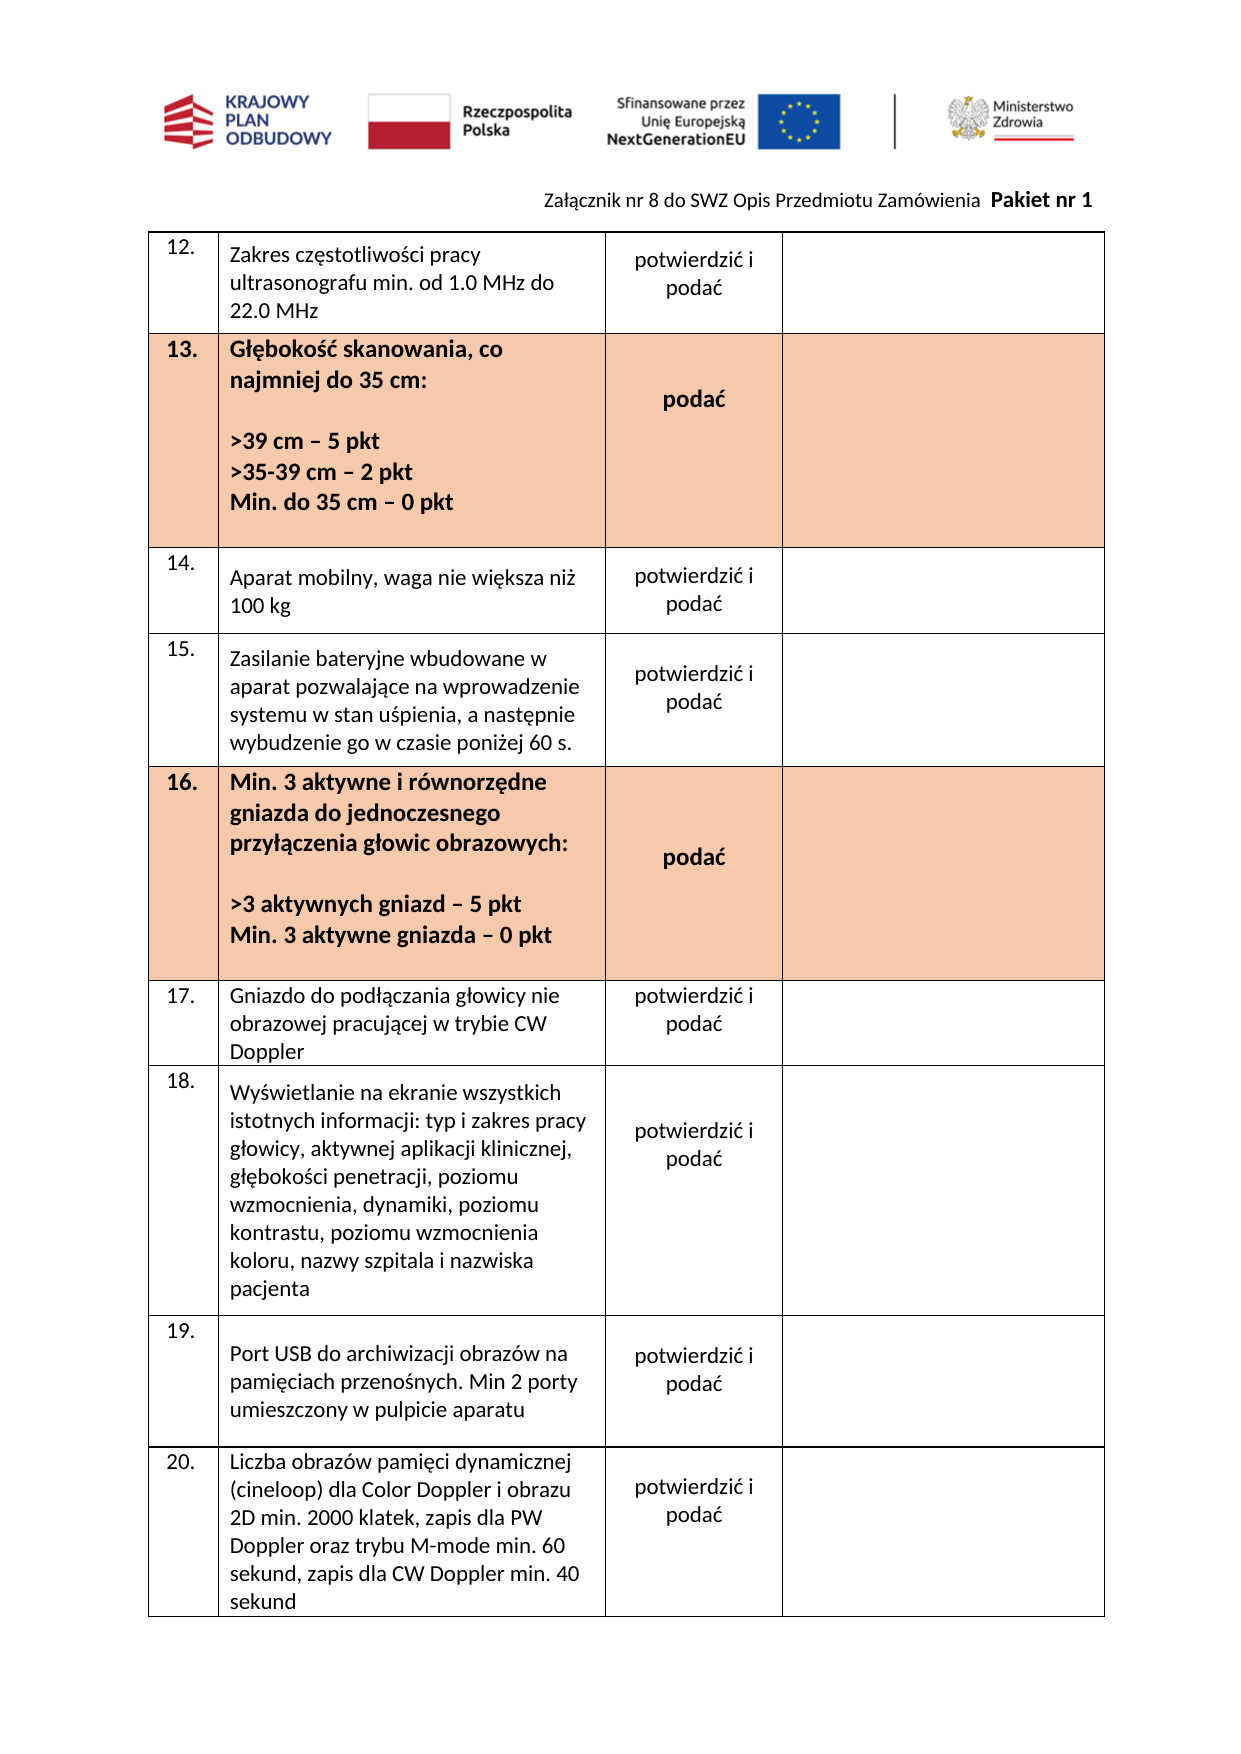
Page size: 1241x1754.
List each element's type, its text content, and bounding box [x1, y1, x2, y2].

table_cell [783, 1448, 1104, 1616]
table_cell [783, 233, 1104, 333]
table_cell potwierdzić i podać [606, 981, 782, 1065]
table_cell [149, 233, 218, 333]
table_cell Głębokość skanowania, co najmniej do 35 cm: >39 cm – 5 pkt >35-39 cm – 2 pkt Min. do 35 cm – 0 pkt [219, 334, 605, 547]
table_cell [783, 1066, 1104, 1315]
table_cell [783, 548, 1104, 633]
table_cell [149, 1066, 218, 1315]
table_cell potwierdzić i podać [606, 233, 782, 333]
table_cell Gniazdo do podłączania głowicy nie obrazowej pracującej w trybie CW Doppler [219, 981, 605, 1065]
table_cell potwierdzić i podać [606, 634, 782, 766]
table_cell [149, 1448, 218, 1616]
table_cell [149, 634, 218, 766]
table_cell potwierdzić i podać [606, 1066, 782, 1315]
table_cell Min. 3 aktywne i równorzędne gniazda do jednoczesnego przyłączenia głowic obrazowych: >3 aktywnych gniazd – 5 pkt Min. 3 aktywne gniazda – 0 pkt [219, 767, 605, 980]
table_cell [149, 334, 218, 547]
table_cell potwierdzić i podać [606, 1316, 782, 1446]
table_cell [783, 634, 1104, 766]
table_cell potwierdzić i podać [606, 1448, 782, 1616]
table_cell [149, 548, 218, 633]
picture [147, 71, 1093, 166]
table_cell [149, 767, 218, 980]
table_cell podać [606, 767, 782, 980]
table_cell [783, 1316, 1104, 1446]
table_cell potwierdzić i podać [606, 548, 782, 633]
table_cell podać [606, 334, 782, 547]
table_cell [783, 981, 1104, 1065]
table_cell [149, 981, 218, 1065]
table_cell Wyświetlanie na ekranie wszystkich istotnych informacji: typ i zakres pracy głowicy, aktywnej aplikacji klinicznej, głębokości penetracji, poziomu wzmocnienia, dynamiki, poziomu kontrastu, poziomu wzmocnienia koloru, nazwy szpitala i nazwiska pacjenta [219, 1066, 605, 1315]
table_cell [783, 767, 1104, 980]
table_cell Liczba obrazów pamięci dynamicznej (cineloop) dla Color Doppler i obrazu 2D min. 2000 klatek, zapis dla PW Doppler oraz trybu M-mode min. 60 sekund, zapis dla CW Doppler min. 40 sekund [219, 1448, 605, 1616]
table_cell Zakres częstotliwości pracy ultrasonografu min. od 1.0 MHz do 22.0 MHz [219, 233, 605, 333]
table_cell Port USB do archiwizacji obrazów na pamięciach przenośnych. Min 2 porty umieszczony w pulpicie aparatu [219, 1316, 605, 1446]
table_cell Zasilanie bateryjne wbudowane w aparat pozwalające na wprowadzenie systemu w stan uśpienia, a następnie wybudzenie go w czasie poniżej 60 s. [219, 634, 605, 766]
table_cell Aparat mobilny, waga nie większa niż 100 kg [219, 548, 605, 633]
table_cell [149, 1316, 218, 1446]
table_cell [783, 334, 1104, 547]
